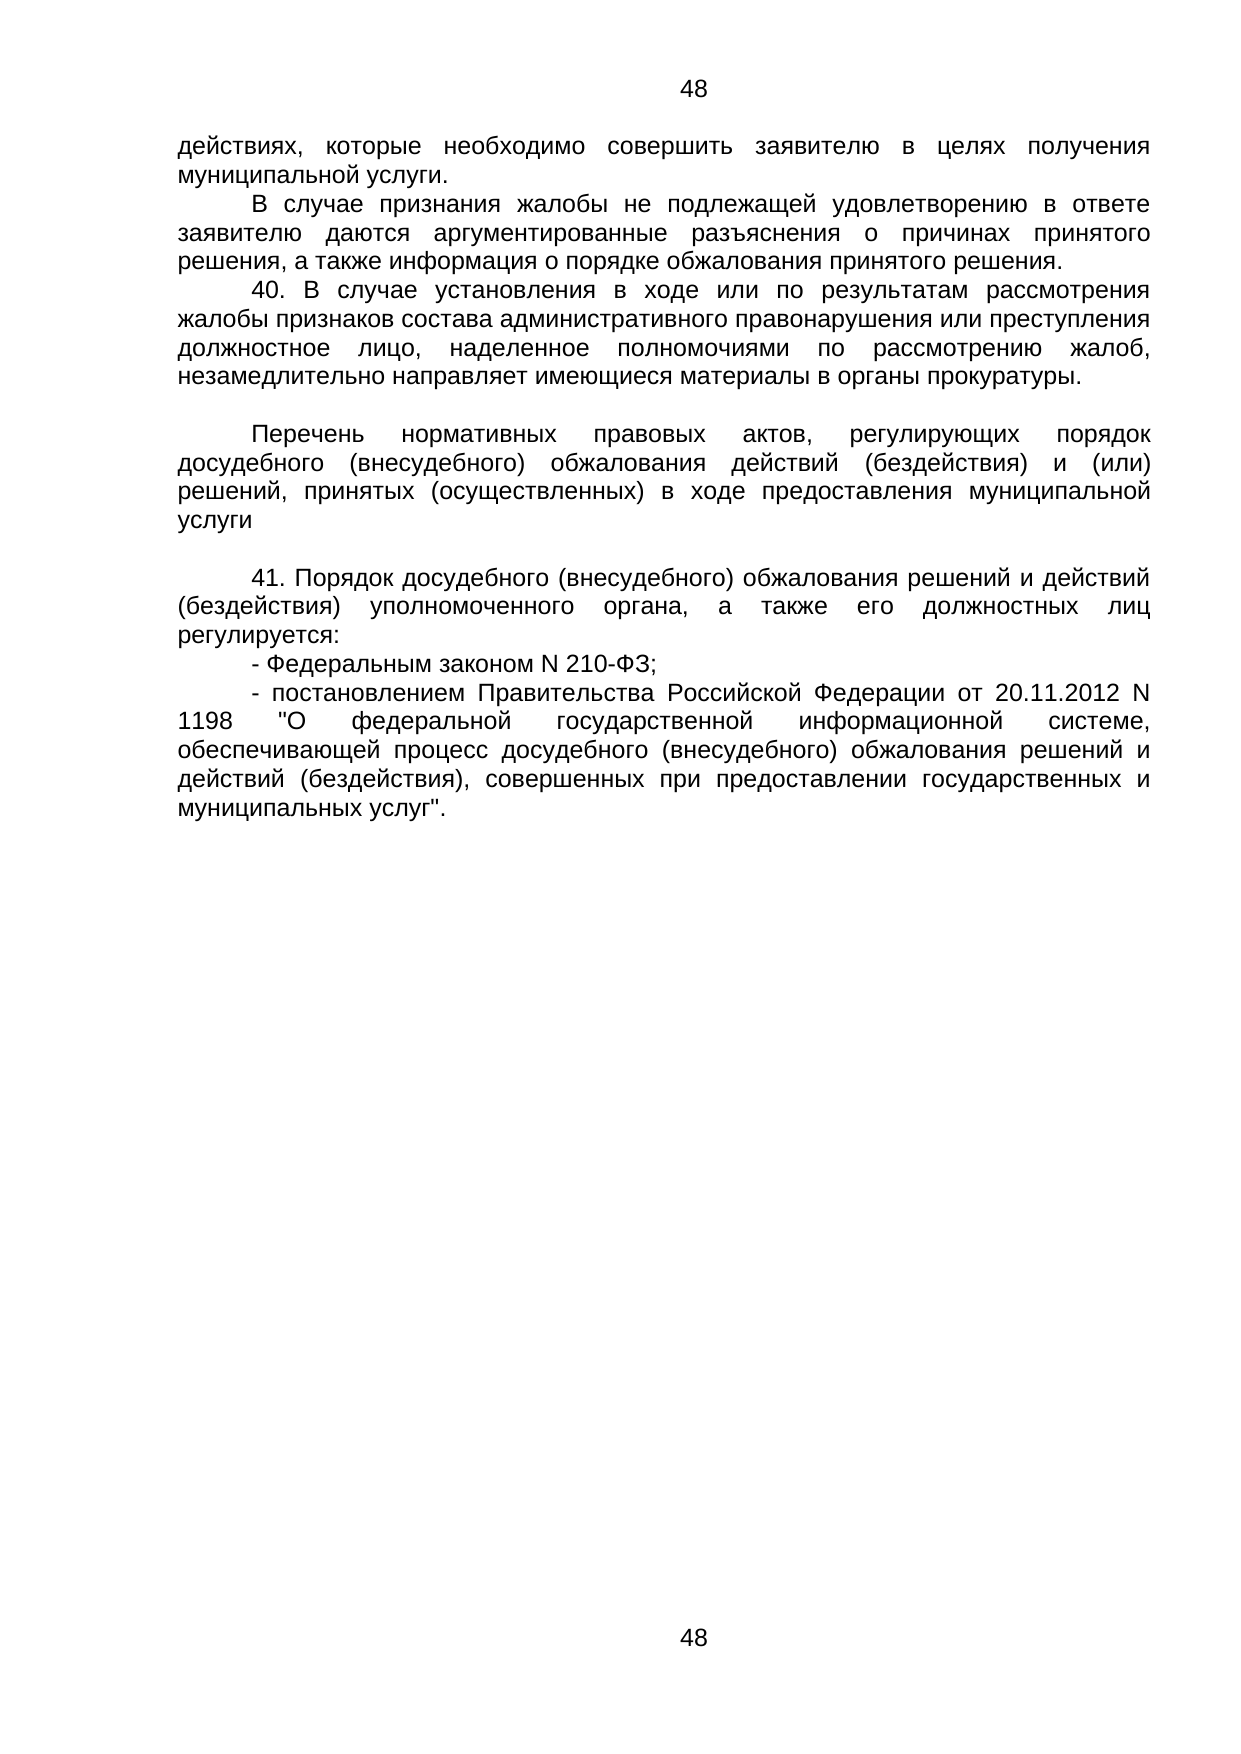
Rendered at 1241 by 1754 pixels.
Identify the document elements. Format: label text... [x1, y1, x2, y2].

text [177, 131, 1152, 189]
text - Федеральным законом N 210-ФЗ; [177, 649, 1152, 678]
text 40. В случае установления в ходе или по результатам рассмотрения жалобы признаков состава административного правонарушения или преступления должностное лицо, наделенное полномочиями по рассмотрению жалоб, незамедлительно направляет имеющиеся материалы в органы прокуратуры. [177, 275, 1152, 390]
text - постановлением Правительства Российской Федерации от 20.11.2012 N 1198 "О федеральной государственной информационной системе, обеспечивающей процесс досудебного (внесудебного) обжалования решений и действий (бездействия), совершенных при предоставлении государственных и муниципальных услуг". [177, 678, 1152, 821]
text Перечень нормативных правовых актов, регулирующих порядок досудебного (внесудебного) обжалования действий (бездействия) и (или) решений, принятых (осуществленных) в ходе предоставления муниципальной услуги [177, 419, 1152, 534]
text В случае признания жалобы не подлежащей удовлетворению в ответе заявителю даются аргументированные разъяснения о причинах принятого решения, а также информация о порядке обжалования принятого решения. [177, 189, 1152, 275]
text 41. Порядок досудебного (внесудебного) обжалования решений и действий (бездействия) уполномоченного органа, а также его должностных лиц регулируется: [177, 563, 1152, 649]
